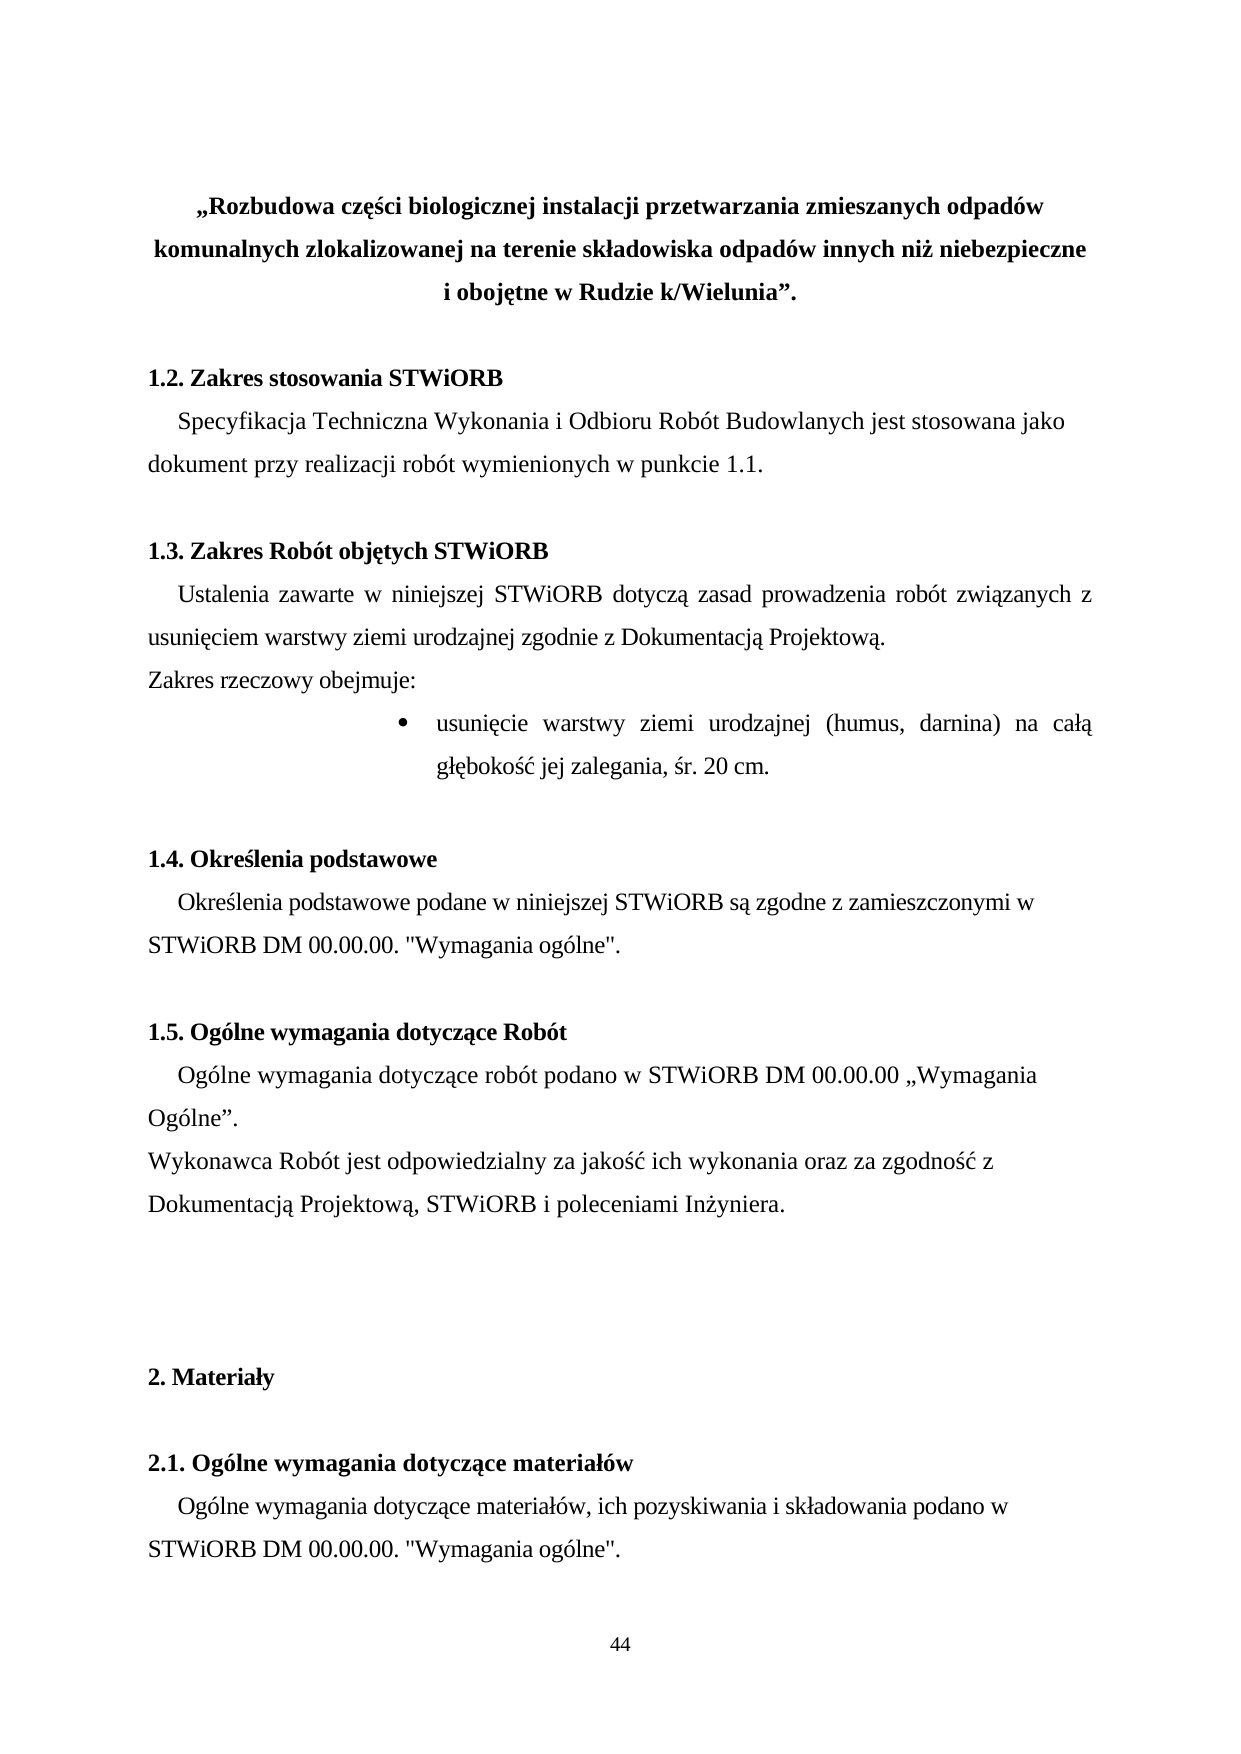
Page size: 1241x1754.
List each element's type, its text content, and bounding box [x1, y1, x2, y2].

list usunięcie warstwy ziemi urodzajnej (humus, darnina) na całą głębokość jej zalegania, śr. 20 cm. [399, 708, 1093, 780]
text 2. Materiały [148, 1362, 1093, 1390]
text Specyfikacja Techniczna Wykonania i Odbioru Robót Budowlanych jest stosowana jako dokument przy realizacji robót wymienionych w punkcie 1.1. [148, 406, 1093, 478]
text Ustalenia zawarte w niniejszej STWiORB dotyczą zasad prowadzenia robót związanych z usunięciem warstwy ziemi urodzajnej zgodnie z Dokumentacją Projektową. [148, 579, 1093, 651]
text 1.5. Ogólne wymagania dotyczące Robót [148, 1017, 1093, 1045]
text Ogólne wymagania dotyczące robót podano w STWiORB DM 00.00.00 „Wymagania Ogólne”. [148, 1060, 1093, 1132]
text 1.2. Zakres stosowania STWiORB [148, 363, 1093, 392]
text 1.3. Zakres Robót objętych STWiORB [148, 536, 1093, 564]
text 2.1. Ogólne wymagania dotyczące materiałów [148, 1448, 1093, 1477]
text Zakres rzeczowy obejmuje: [148, 665, 1093, 694]
text Wykonawca Robót jest odpowiedzialny za jakość ich wykonania oraz za zgodność z Dokumentacją Projektową, STWiORB i poleceniami Inżyniera. [148, 1146, 1093, 1218]
text 1.4. Określenia podstawowe [148, 844, 1093, 873]
text „Rozbudowa części biologicznej instalacji przetwarzania zmieszanych odpadów komunalnych zlokalizowanej na terenie składowiska odpadów innych niż niebezpieczne i obojętne w Rudzie k/Wielunia”. [148, 191, 1093, 306]
text Określenia podstawowe podane w niniejszej STWiORB są zgodne z zamieszczonymi w STWiORB DM 00.00.00. "Wymagania ogólne". [148, 887, 1093, 959]
text Ogólne wymagania dotyczące materiałów, ich pozyskiwania i składowania podano w STWiORB DM 00.00.00. "Wymagania ogólne". [148, 1491, 1093, 1563]
